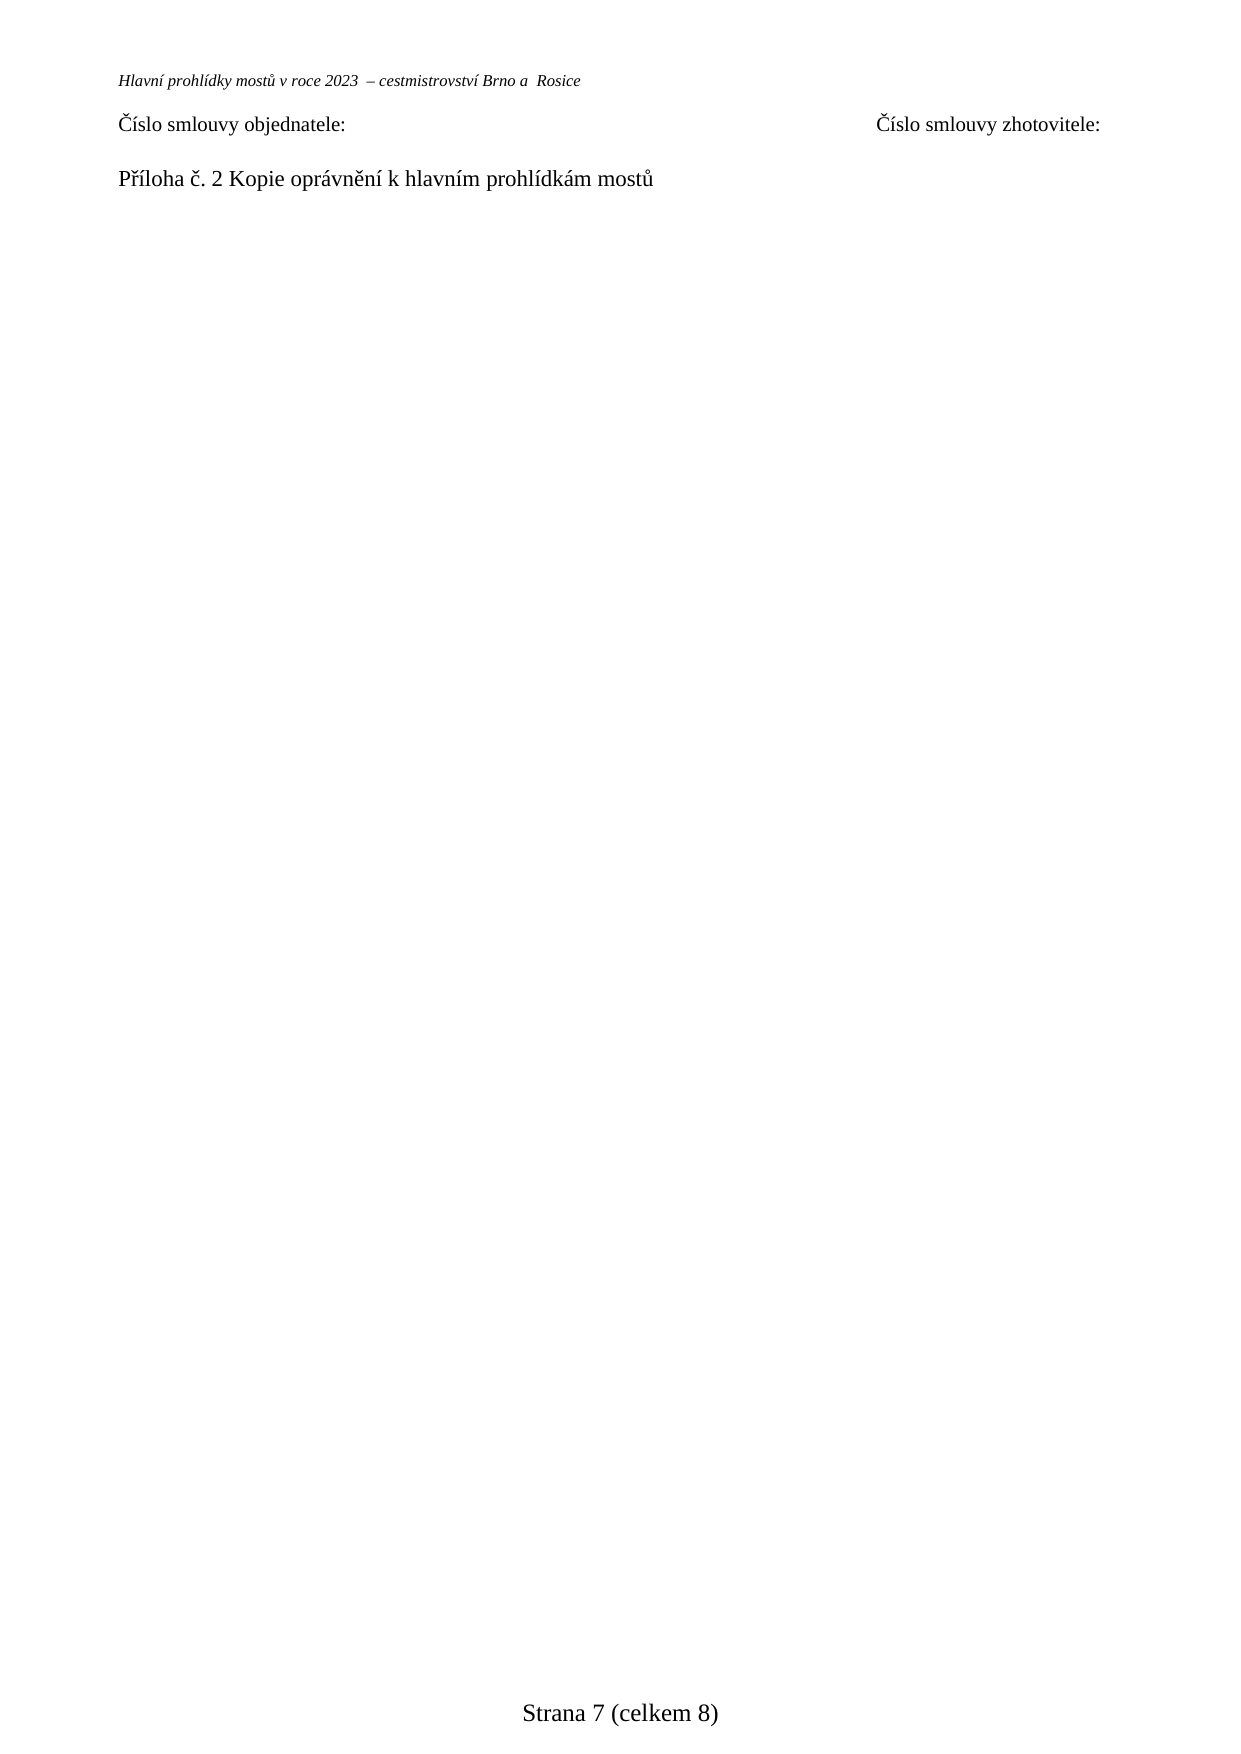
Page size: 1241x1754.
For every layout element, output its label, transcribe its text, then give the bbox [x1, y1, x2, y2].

text Příloha č. 2 Kopie oprávnění k hlavním prohlídkám mostů [118, 165, 1122, 192]
